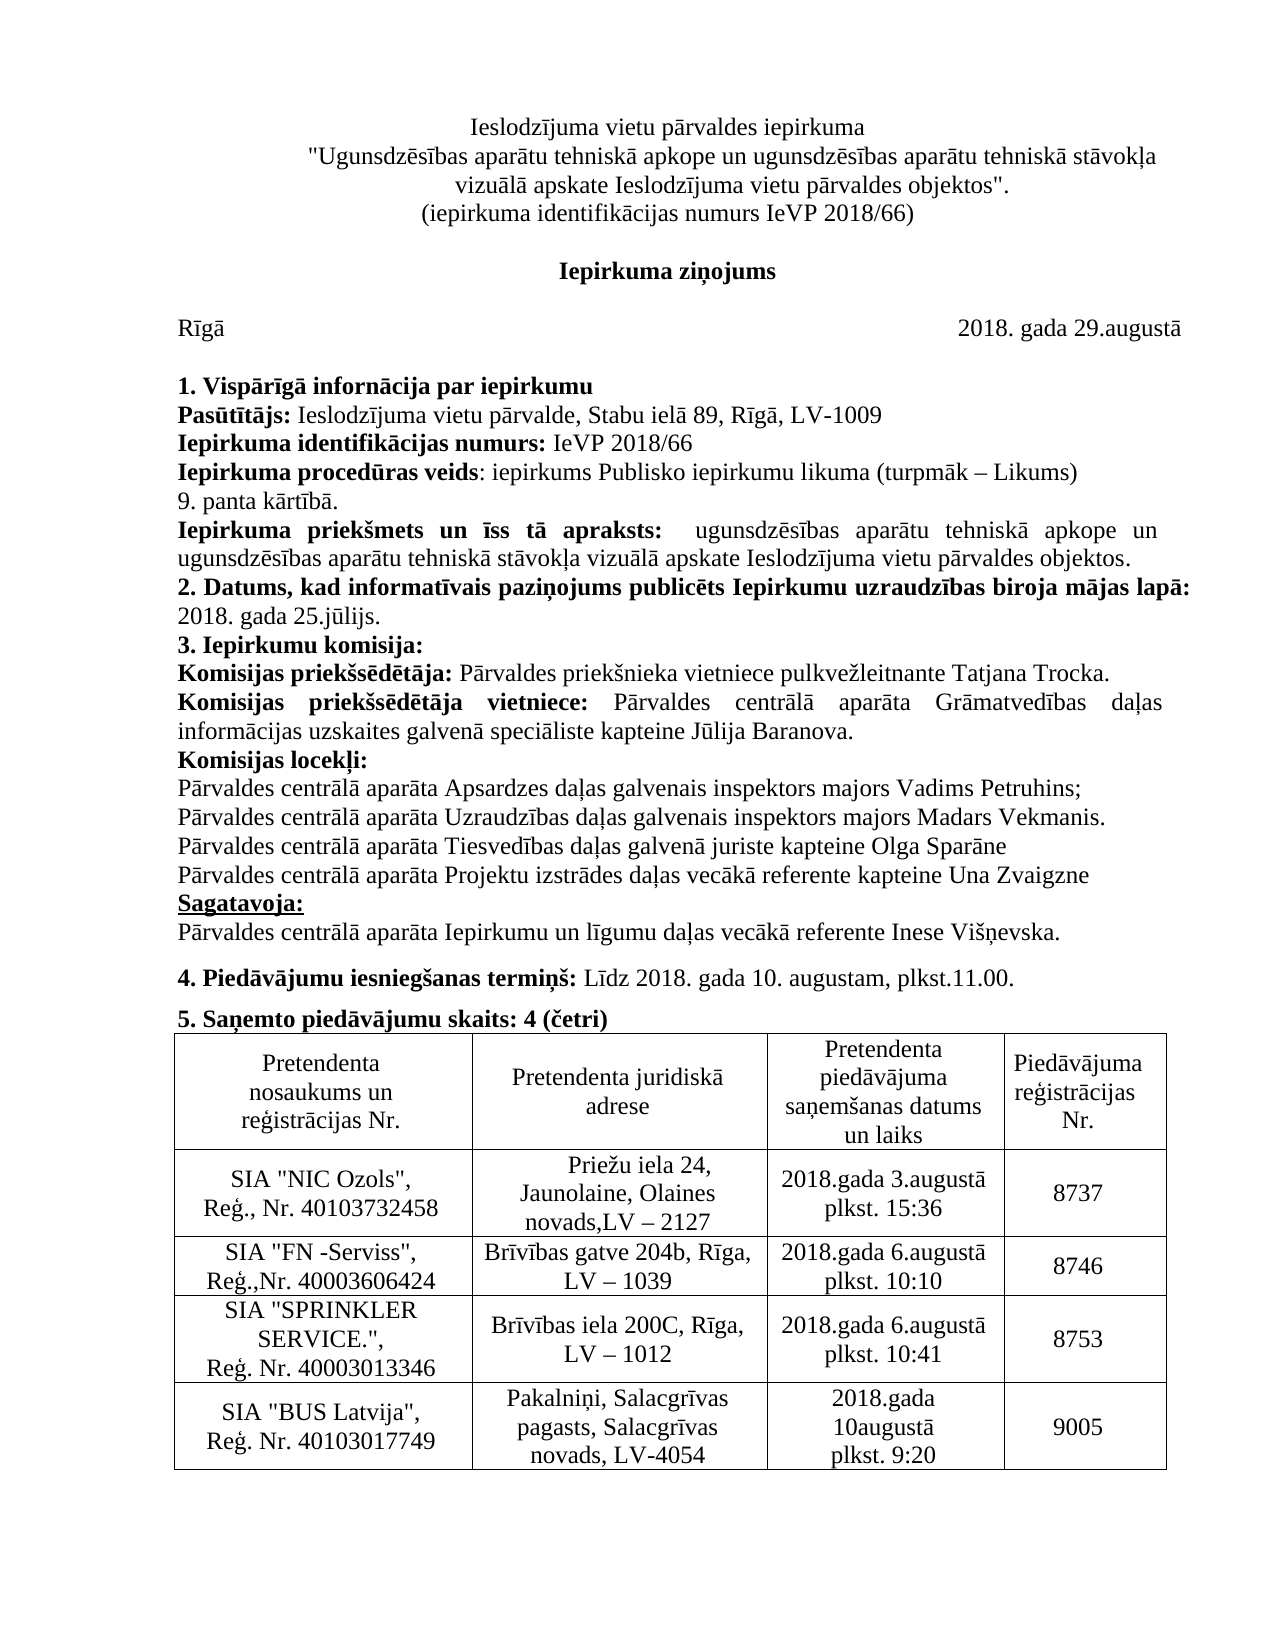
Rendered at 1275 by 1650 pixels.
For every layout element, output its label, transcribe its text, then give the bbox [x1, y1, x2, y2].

text Iepirkuma procedūras veids: iepirkums Publisko iepirkumu likuma (turpmāk – Likums) 9. panta kārtībā. [177, 457, 1158, 515]
table_cell SIA "SPRINKLER SERVICE.", Reģ. Nr. 40003013346 [175, 1296, 472, 1382]
text 5. Saņemto piedāvājumu skaits: 4 (četri) [177, 1004, 1158, 1033]
table_cell 2018.gada 10augustā plkst. 9:20 [768, 1383, 1004, 1469]
text Pārvaldes centrālā aparāta Projektu izstrādes daļas vecākā referente kapteine Una Zvaigzne [177, 860, 1192, 888]
text (iepirkuma identifikācijas numurs IeVP 2018/66) [177, 198, 1158, 227]
text Iepirkuma ziņojums [177, 256, 1158, 285]
table_cell 9005 [1005, 1383, 1166, 1469]
table_cell 2018.gada 3.augustā plkst. 15:36 [768, 1150, 1004, 1236]
table_cell Priežu iela 24, Jaunolaine, Olaines novads,LV – 2127 [473, 1150, 767, 1236]
text Iepirkuma priekšmets un īss tā apraksts: ugunsdzēsības aparātu tehniskā apkope un ugunsdzēsības aparātu tehniskā stāvokļa vizuālā apskate Ieslodzījuma vietu pārvaldes objektos. [177, 515, 1158, 572]
text Pārvaldes centrālā aparāta Uzraudzības daļas galvenais inspektors majors Madars Vekmanis. [177, 802, 1158, 831]
table_cell 2018.gada 6.augustā plkst. 10:10 [768, 1237, 1004, 1294]
text Komisijas priekšsēdētāja vietniece: Pārvaldes centrālā aparāta Grāmatvedības daļas informācijas uzskaites galvenā speciāliste kapteine Jūlija Baranova. [177, 687, 1163, 745]
table_cell SIA "BUS Latvija", Reģ. Nr. 40103017749 [175, 1383, 472, 1469]
table_header Piedāvājuma reģistrācijas Nr. [1005, 1034, 1166, 1149]
table_cell SIA "NIC Ozols", Reģ., Nr. 40103732458 [175, 1150, 472, 1236]
text Komisijas locekļi: [177, 745, 1163, 773]
text Pārvaldes centrālā aparāta Tiesvedības daļas galvenā juriste kapteine Olga Sparāne [177, 831, 1243, 860]
text Iepirkuma identifikācijas numurs: IeVP 2018/66 [177, 428, 1158, 457]
table_header Pretendenta piedāvājuma saņemšanas datums un laiks [768, 1034, 1004, 1149]
text Ieslodzījuma vietu pārvaldes iepirkuma [177, 112, 1158, 141]
text 2. Datums, kad informatīvais paziņojums publicēts Iepirkumu uzraudzības biroja mājas lapā: 2018. gada 25.jūlijs. [177, 572, 1192, 630]
table_header Pretendenta juridiskā adrese [473, 1034, 767, 1149]
table_header Pretendenta nosaukums un reģistrācijas Nr. [175, 1034, 472, 1149]
text vizuālā apskate Ieslodzījuma vietu pārvaldes objektos". [177, 170, 1275, 198]
table_cell 8753 [1005, 1296, 1166, 1382]
table_cell Brīvības gatve 204b, Rīga, LV – 1039 [473, 1237, 767, 1294]
text "Ugunsdzēsības aparātu tehniskā apkope un ugunsdzēsības aparātu tehniskā stāvokļa [177, 141, 1275, 170]
title Rīgā 2018. gada 29.augustā [177, 313, 1158, 342]
text Komisijas priekšsēdētāja: Pārvaldes priekšnieka vietniece pulkvežleitnante Tatjana Trocka. [177, 658, 1163, 687]
text 3. Iepirkumu komisija: [177, 630, 1163, 658]
table_cell 8746 [1005, 1237, 1166, 1294]
text Pasūtītājs: Ieslodzījuma vietu pārvalde, Stabu ielā 89, Rīgā, LV-1009 [177, 400, 1158, 428]
table_cell Brīvības iela 200C, Rīga, LV – 1012 [473, 1296, 767, 1382]
table_cell 2018.gada 6.augustā plkst. 10:41 [768, 1296, 1004, 1382]
text Pārvaldes centrālā aparāta Iepirkumu un līgumu daļas vecākā referente Inese Višņevska. [177, 917, 1158, 946]
table_cell 8737 [1005, 1150, 1166, 1236]
text 1. Vispārīgā infornācija par iepirkumu [177, 371, 1158, 400]
table_cell SIA "FN -Serviss", Reģ.,Nr. 40003606424 [175, 1237, 472, 1294]
table_cell Pakalniņi, Salacgrīvas pagasts, Salacgrīvas novads, LV-4054 [473, 1383, 767, 1469]
text Sagatavoja: [177, 888, 1158, 917]
text Pārvaldes centrālā aparāta Apsardzes daļas galvenais inspektors majors Vadims Petruhins; [177, 773, 1163, 802]
text 4. Piedāvājumu iesniegšanas termiņš: Līdz 2018. gada 10. augustam, plkst.11.00. [177, 963, 1157, 991]
